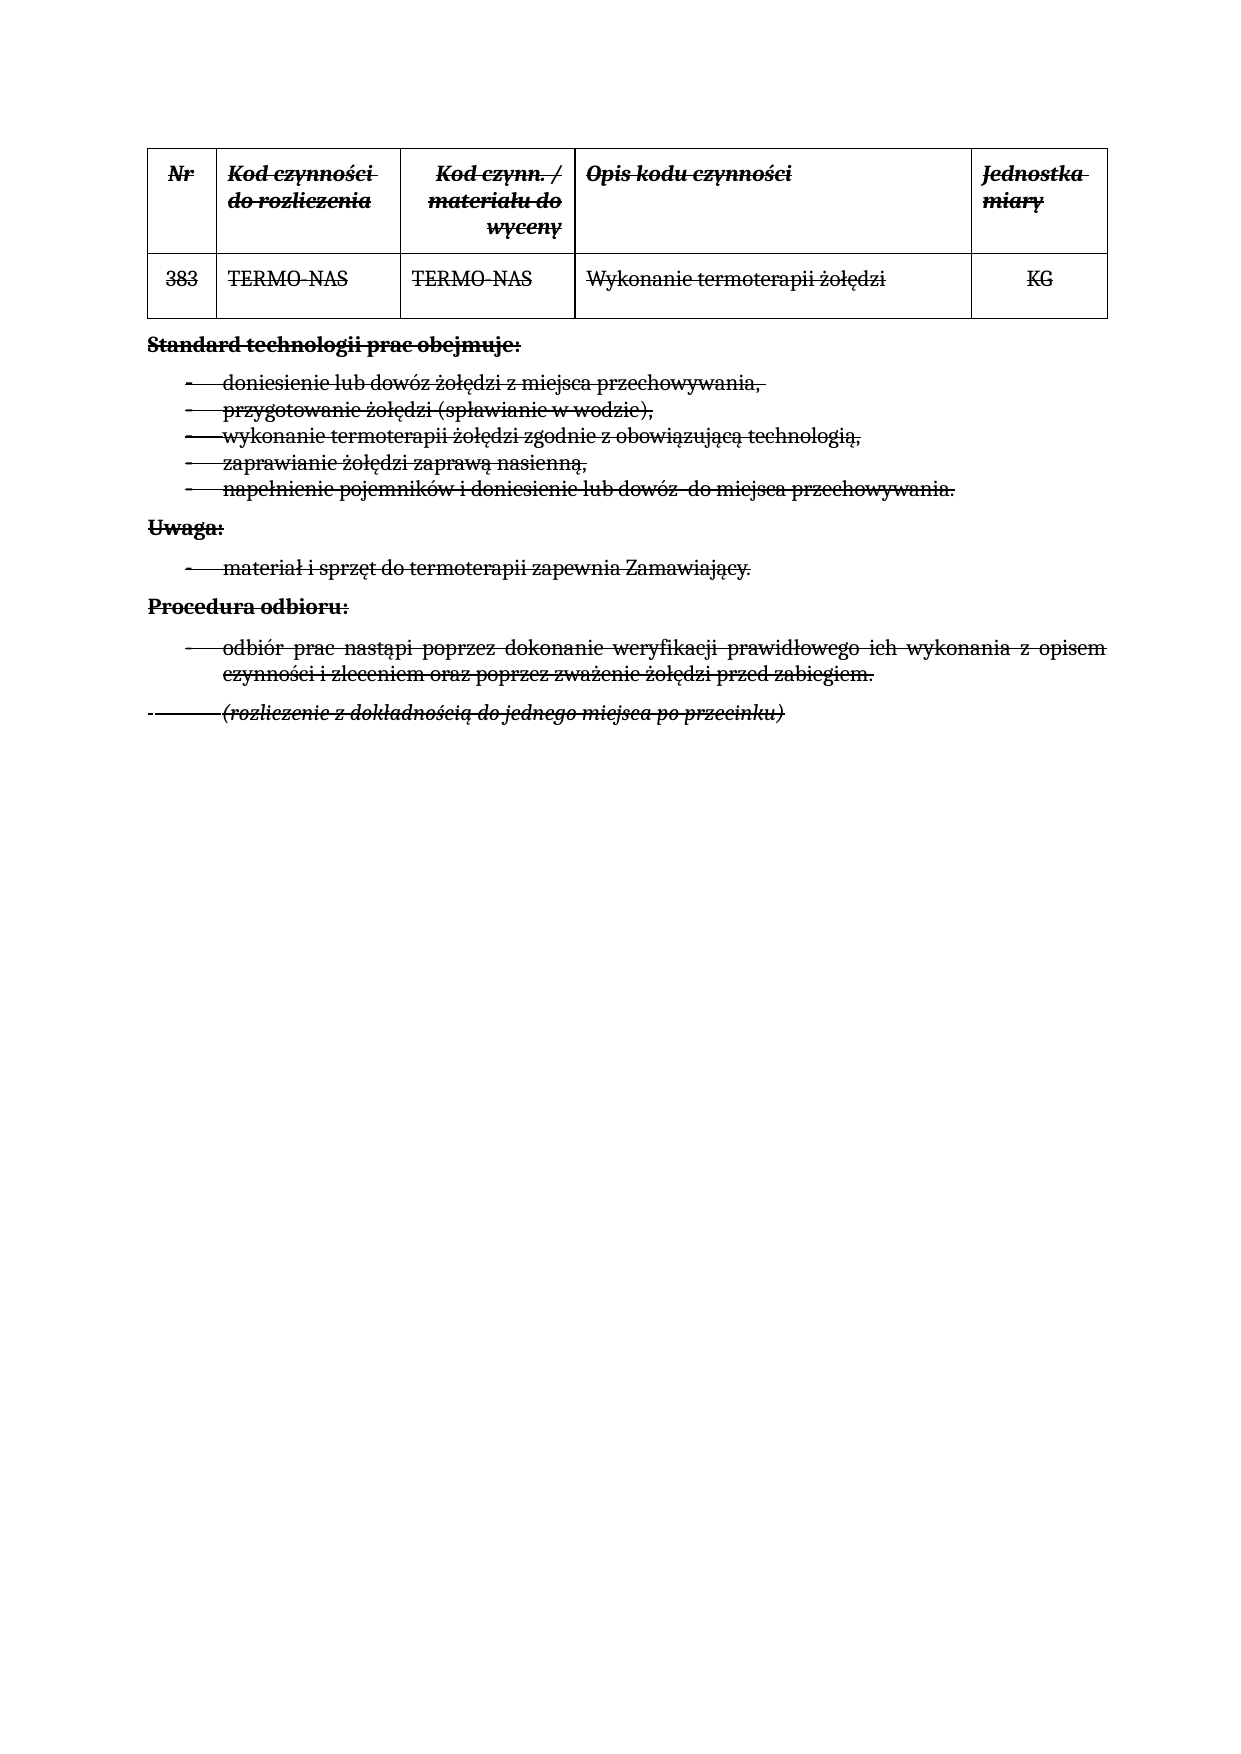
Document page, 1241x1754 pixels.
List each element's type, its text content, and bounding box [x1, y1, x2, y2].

text Standard technologii prac obejmuje: [148, 331, 1107, 358]
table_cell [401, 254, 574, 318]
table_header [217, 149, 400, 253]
list doniesienie lub dowóz żołędzi z miejsca przechowywania, [185, 370, 1107, 397]
list przygotowanie żołędzi (spławianie w wodzie), [185, 397, 1107, 423]
list napełnienie pojemników i doniesienie lub dowóz do miejsca przechowywania. [185, 476, 1107, 502]
list wykonanie termoterapii żołędzi zgodnie z obowiązującą technologią, [185, 423, 1107, 449]
text Procedura odbioru: [148, 594, 1107, 620]
list materiał i sprzęt do termoterapii zapewnia Zamawiający. [185, 553, 1107, 581]
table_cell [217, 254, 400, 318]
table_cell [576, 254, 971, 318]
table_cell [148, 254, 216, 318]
list zaprawianie żołędzi zaprawą nasienną, [185, 449, 1107, 476]
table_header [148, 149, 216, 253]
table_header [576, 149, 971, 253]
text (rozliczenie z dokładnością do jednego miejsca po przecinku) [148, 699, 1107, 726]
list odbiór prac nastąpi poprzez dokonanie weryfikacji prawidłowego ich wykonania z opisem czynności i zleceniem oraz poprzez zważenie żołędzi przed zabiegiem. [185, 633, 1107, 648]
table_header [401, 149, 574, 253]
list odbiór prac nastąpi poprzez dokonanie weryfikacji prawidłowego ich wykonania z opisem czynności i zleceniem oraz poprzez zważenie żołędzi przed zabiegiem. [185, 649, 1107, 687]
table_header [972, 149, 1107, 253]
text Uwaga: [148, 514, 1107, 541]
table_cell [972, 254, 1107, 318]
